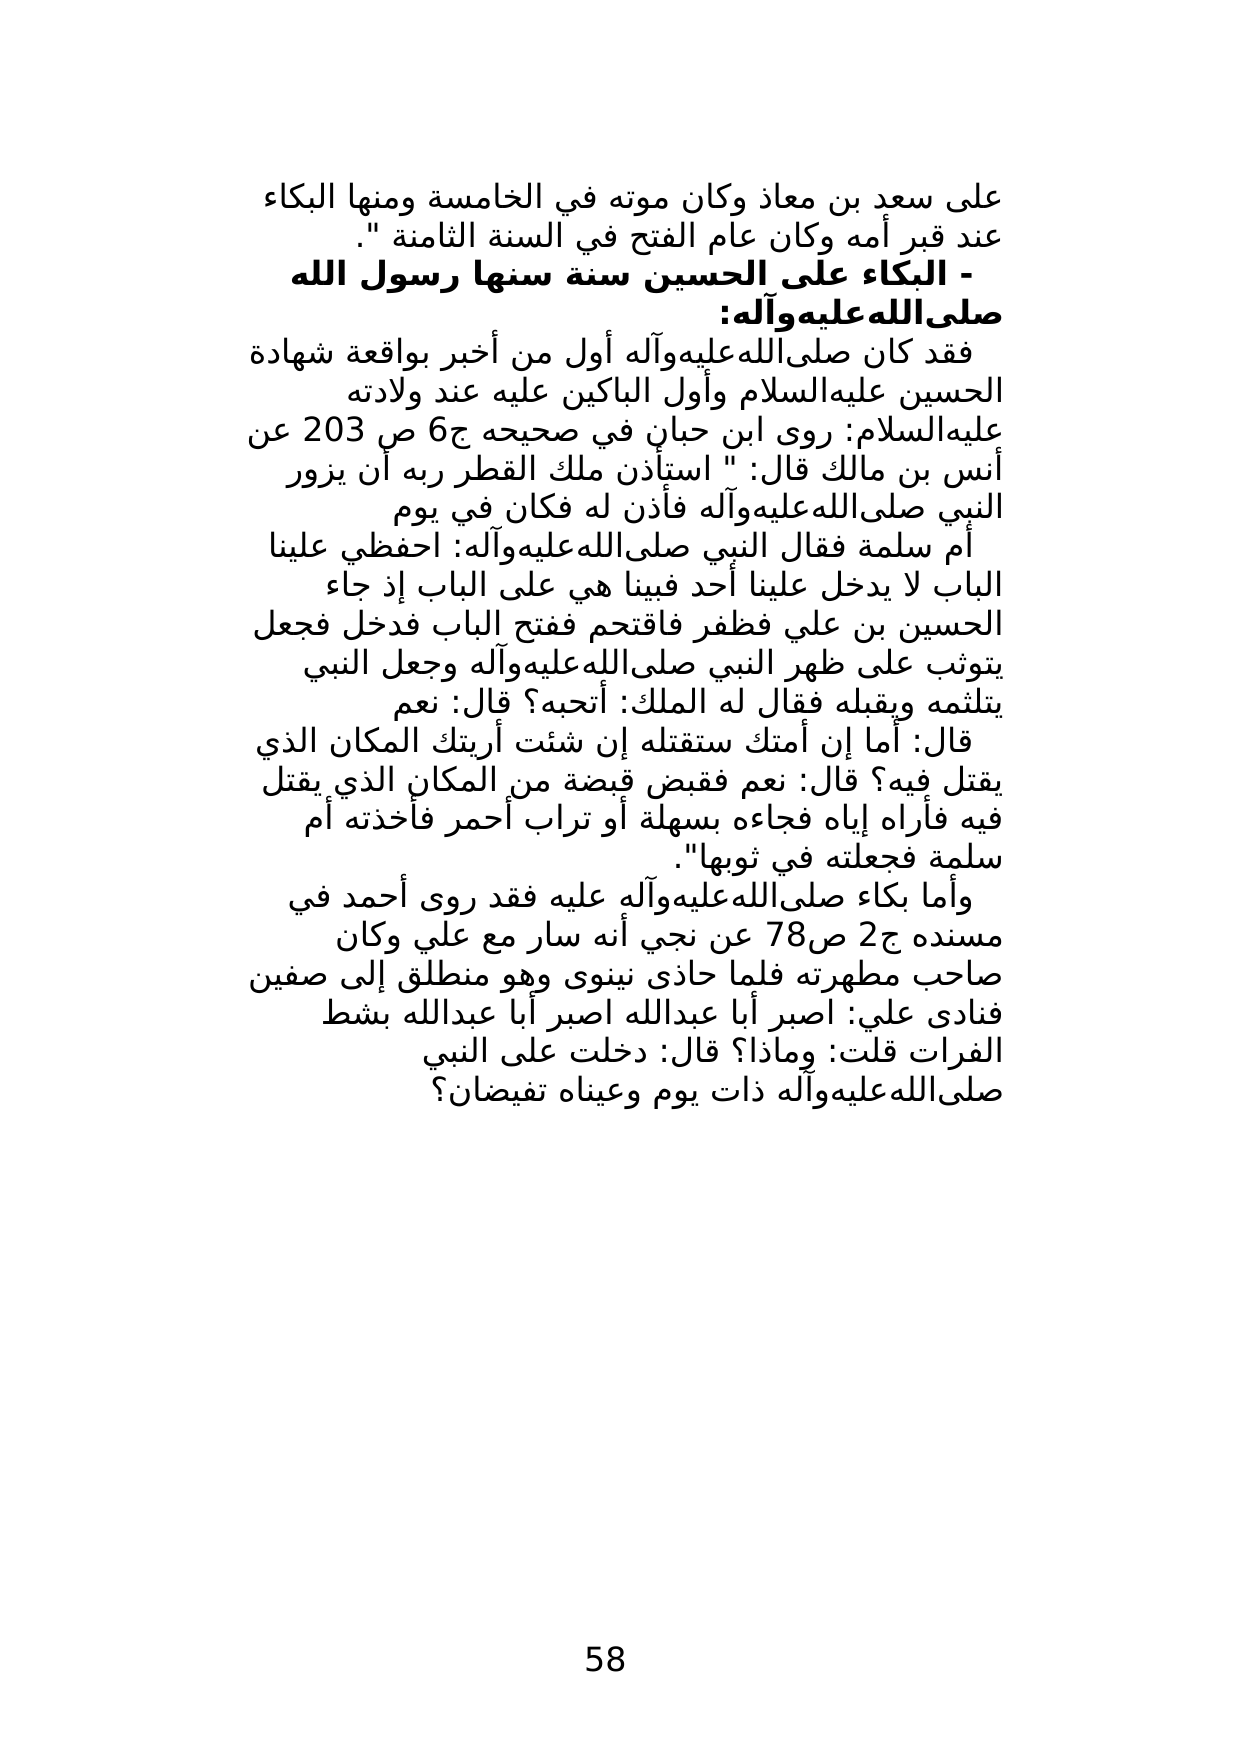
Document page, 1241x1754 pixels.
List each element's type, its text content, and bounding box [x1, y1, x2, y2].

text قال: أما إن أمتك ستقتله إن شئت أريتك المكان الذي يقتل فيه؟ قال: نعم فقبض قبضة من المكان الذي يقتل فيه فأراه إياه فجاءه بسهلة أو تراب أحمر فأخذته أم سلمة فجعلته في ثوبها". [236, 721, 1004, 877]
text - البكاء على الحسين سنة سنها رسول الله صلى‌الله‌عليه‌وآله: [236, 255, 1004, 333]
text على سعد بن معاذ وكان موته في الخامسة ومنها البكاء عند قبر أمه وكان عام الفتح في السنة الثامنة ". [236, 177, 1004, 255]
text فقد كان صلى‌الله‌عليه‌وآله أول من أخبر بواقعة شهادة الحسين عليه‌السلام وأول الباكين عليه عند ولادته عليه‌السلام: روى ابن حبان في صحيحه ج6 ص 203 عن أنس بن مالك قال: " استأذن ملك القطر ربه أن يزور النبي صلى‌الله‌عليه‌وآله فأذن له فكان في يوم [236, 333, 1004, 527]
text أم سلمة فقال النبي صلى‌الله‌عليه‌وآله: احفظي علينا الباب لا يدخل علينا أحد فبينا هي على الباب إذ جاء الحسين بن علي فظفر فاقتحم ففتح الباب فدخل فجعل يتوثب على ظهر النبي صلى‌الله‌عليه‌وآله وجعل النبي يتلثمه ويقبله فقال له الملك: أتحبه؟ قال: نعم [236, 527, 1004, 721]
text وأما بكاء صلى‌الله‌عليه‌وآله عليه فقد روى أحمد في مسنده ج2 ص78 عن نجي أنه سار مع علي وكان صاحب مطهرته فلما حاذى نينوى وهو منطلق إلى صفين فنادى علي: اصبر أبا عبدالله اصبر أبا عبدالله بشط الفرات قلت: وماذا؟ قال: دخلت على النبي صلى‌الله‌عليه‌وآله ذات يوم وعيناه تفيضان؟ [236, 877, 1004, 1110]
